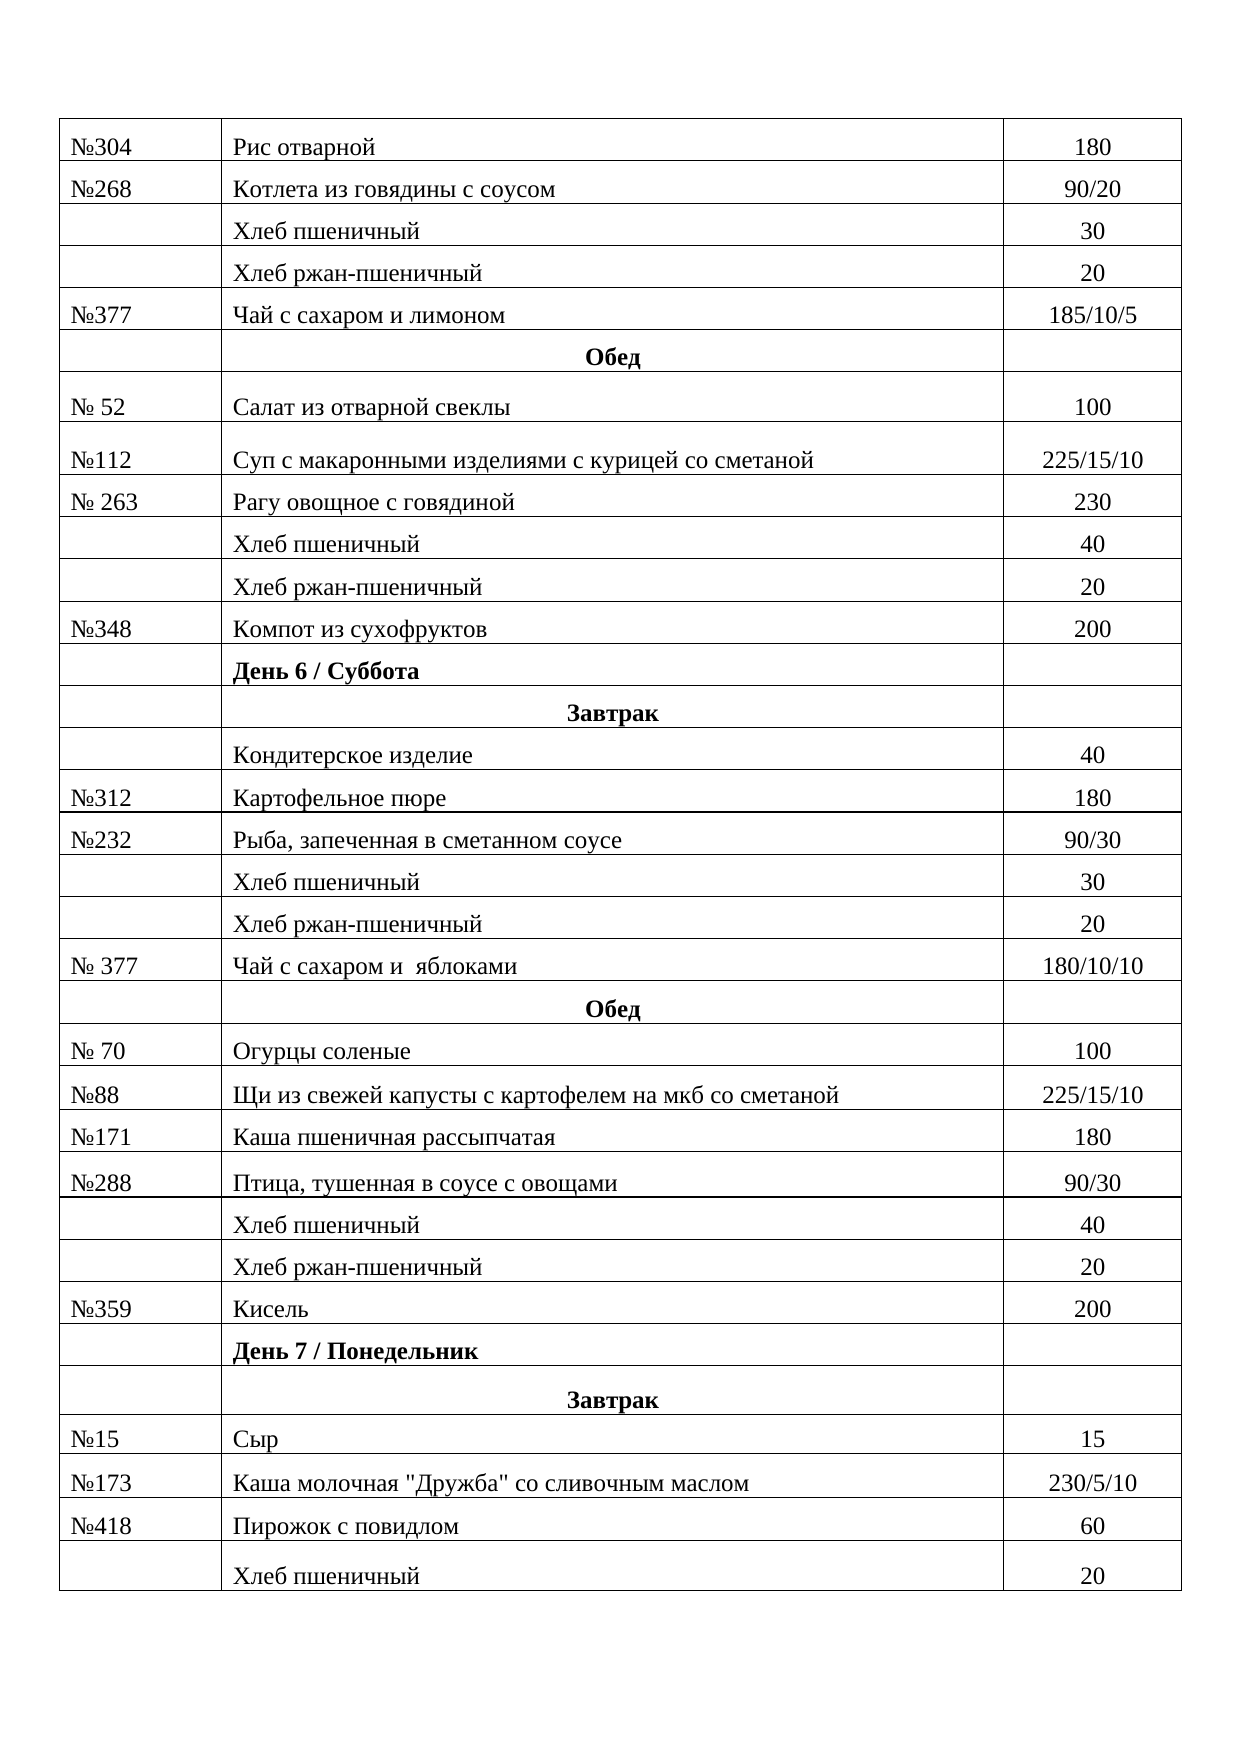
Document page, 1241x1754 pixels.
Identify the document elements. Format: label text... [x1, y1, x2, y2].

table_cell Обед [222, 330, 1003, 371]
table_cell Сыр [222, 1415, 1003, 1453]
table_cell 20 [1004, 1541, 1181, 1590]
table_cell 20 [1004, 559, 1181, 601]
table_cell [60, 246, 221, 287]
table_cell Рис отварной [222, 119, 1003, 160]
table_cell Чай с сахаром и лимоном [222, 288, 1003, 329]
table_cell № 52 [60, 372, 221, 421]
table_cell 40 [1004, 517, 1181, 558]
table_cell 200 [1004, 1282, 1181, 1323]
table_cell [60, 1541, 221, 1590]
table_cell Чай с сахаром и яблоками [222, 939, 1003, 980]
table_cell № 263 [60, 475, 221, 516]
table_cell Щи из свежей капусты с картофелем на мкб со сметаной [222, 1066, 1003, 1109]
table_cell 30 [1004, 855, 1181, 896]
table_cell 225/15/10 [1004, 1066, 1181, 1109]
table_cell [60, 1198, 221, 1239]
table_cell День 6 / Суббота [222, 644, 1003, 685]
table_cell [60, 728, 221, 769]
table_cell №304 [60, 119, 221, 160]
table_cell Хлеб пшеничный [222, 1541, 1003, 1590]
table_cell 180 [1004, 1110, 1181, 1151]
table_cell №232 [60, 813, 221, 854]
table_cell 60 [1004, 1498, 1181, 1540]
table_cell Завтрак [222, 1366, 1003, 1414]
table_cell [60, 330, 221, 371]
table_cell Рыба, запеченная в сметанном соусе [222, 813, 1003, 854]
table_cell [1004, 644, 1181, 685]
table_cell №173 [60, 1454, 221, 1497]
table_cell Обед [222, 981, 1003, 1022]
table_cell 15 [1004, 1415, 1181, 1453]
table_cell 230/5/10 [1004, 1454, 1181, 1497]
table_cell №312 [60, 770, 221, 811]
table_cell Каша молочная "Дружба" со сливочным маслом [222, 1454, 1003, 1497]
table_cell 225/15/10 [1004, 422, 1181, 474]
table_cell День 7 / Понедельник [222, 1324, 1003, 1365]
table_cell 20 [1004, 246, 1181, 287]
table_cell №377 [60, 288, 221, 329]
table_cell Суп с макаронными изделиями с курицей со сметаной [222, 422, 1003, 474]
table_cell Кисель [222, 1282, 1003, 1323]
table_cell №418 [60, 1498, 221, 1540]
table_cell № 70 [60, 1024, 221, 1064]
table_cell Птица, тушенная в соусе с овощами [222, 1152, 1003, 1196]
table_cell №359 [60, 1282, 221, 1323]
table_cell 100 [1004, 1024, 1181, 1064]
table_cell Котлета из говядины с соусом [222, 161, 1003, 202]
table_cell [60, 686, 221, 727]
table_cell Пирожок с повидлом [222, 1498, 1003, 1540]
table_cell 20 [1004, 897, 1181, 938]
table_cell № 377 [60, 939, 221, 980]
table_cell [1004, 330, 1181, 371]
table_cell [60, 855, 221, 896]
table_cell Компот из сухофруктов [222, 602, 1003, 643]
table_cell №15 [60, 1415, 221, 1453]
table_cell №288 [60, 1152, 221, 1196]
table_cell 180 [1004, 770, 1181, 811]
table_cell 200 [1004, 602, 1181, 643]
table_cell 180/10/10 [1004, 939, 1181, 980]
table_cell 30 [1004, 204, 1181, 245]
table_cell [60, 981, 221, 1022]
table_cell 90/30 [1004, 813, 1181, 854]
table_cell Хлеб пшеничный [222, 204, 1003, 245]
table_cell 40 [1004, 1198, 1181, 1239]
table_cell Огурцы соленые [222, 1024, 1003, 1064]
table_cell Хлеб пшеничный [222, 855, 1003, 896]
table_cell [1004, 981, 1181, 1022]
table_cell 20 [1004, 1240, 1181, 1281]
table_cell 90/20 [1004, 161, 1181, 202]
table_cell [60, 1366, 221, 1414]
table_cell Каша пшеничная рассыпчатая [222, 1110, 1003, 1151]
table_cell №171 [60, 1110, 221, 1151]
table_cell [60, 204, 221, 245]
table_cell 100 [1004, 372, 1181, 421]
table_cell Хлеб ржан-пшеничный [222, 559, 1003, 601]
table_cell Салат из отварной свеклы [222, 372, 1003, 421]
table_cell №88 [60, 1066, 221, 1109]
table_cell Завтрак [222, 686, 1003, 727]
table_cell Хлеб ржан-пшеничный [222, 897, 1003, 938]
table_cell №112 [60, 422, 221, 474]
table_cell 185/10/5 [1004, 288, 1181, 329]
table_cell №268 [60, 161, 221, 202]
table_cell Хлеб пшеничный [222, 517, 1003, 558]
table_cell Картофельное пюре [222, 770, 1003, 811]
table_cell Кондитерское изделие [222, 728, 1003, 769]
table_cell Рагу овощное с говядиной [222, 475, 1003, 516]
table_cell Хлеб ржан-пшеничный [222, 246, 1003, 287]
table_cell [60, 1240, 221, 1281]
table_cell [1004, 686, 1181, 727]
table_cell №348 [60, 602, 221, 643]
table_cell [60, 559, 221, 601]
table_cell [60, 517, 221, 558]
table_cell [1004, 1324, 1181, 1365]
table_cell 180 [1004, 119, 1181, 160]
table_cell [1004, 1366, 1181, 1414]
table_cell Хлеб пшеничный [222, 1198, 1003, 1239]
table_cell [60, 897, 221, 938]
table_cell 40 [1004, 728, 1181, 769]
table_cell 90/30 [1004, 1152, 1181, 1196]
table_cell [60, 644, 221, 685]
table_cell Хлеб ржан-пшеничный [222, 1240, 1003, 1281]
table_cell [60, 1324, 221, 1365]
table_cell 230 [1004, 475, 1181, 516]
